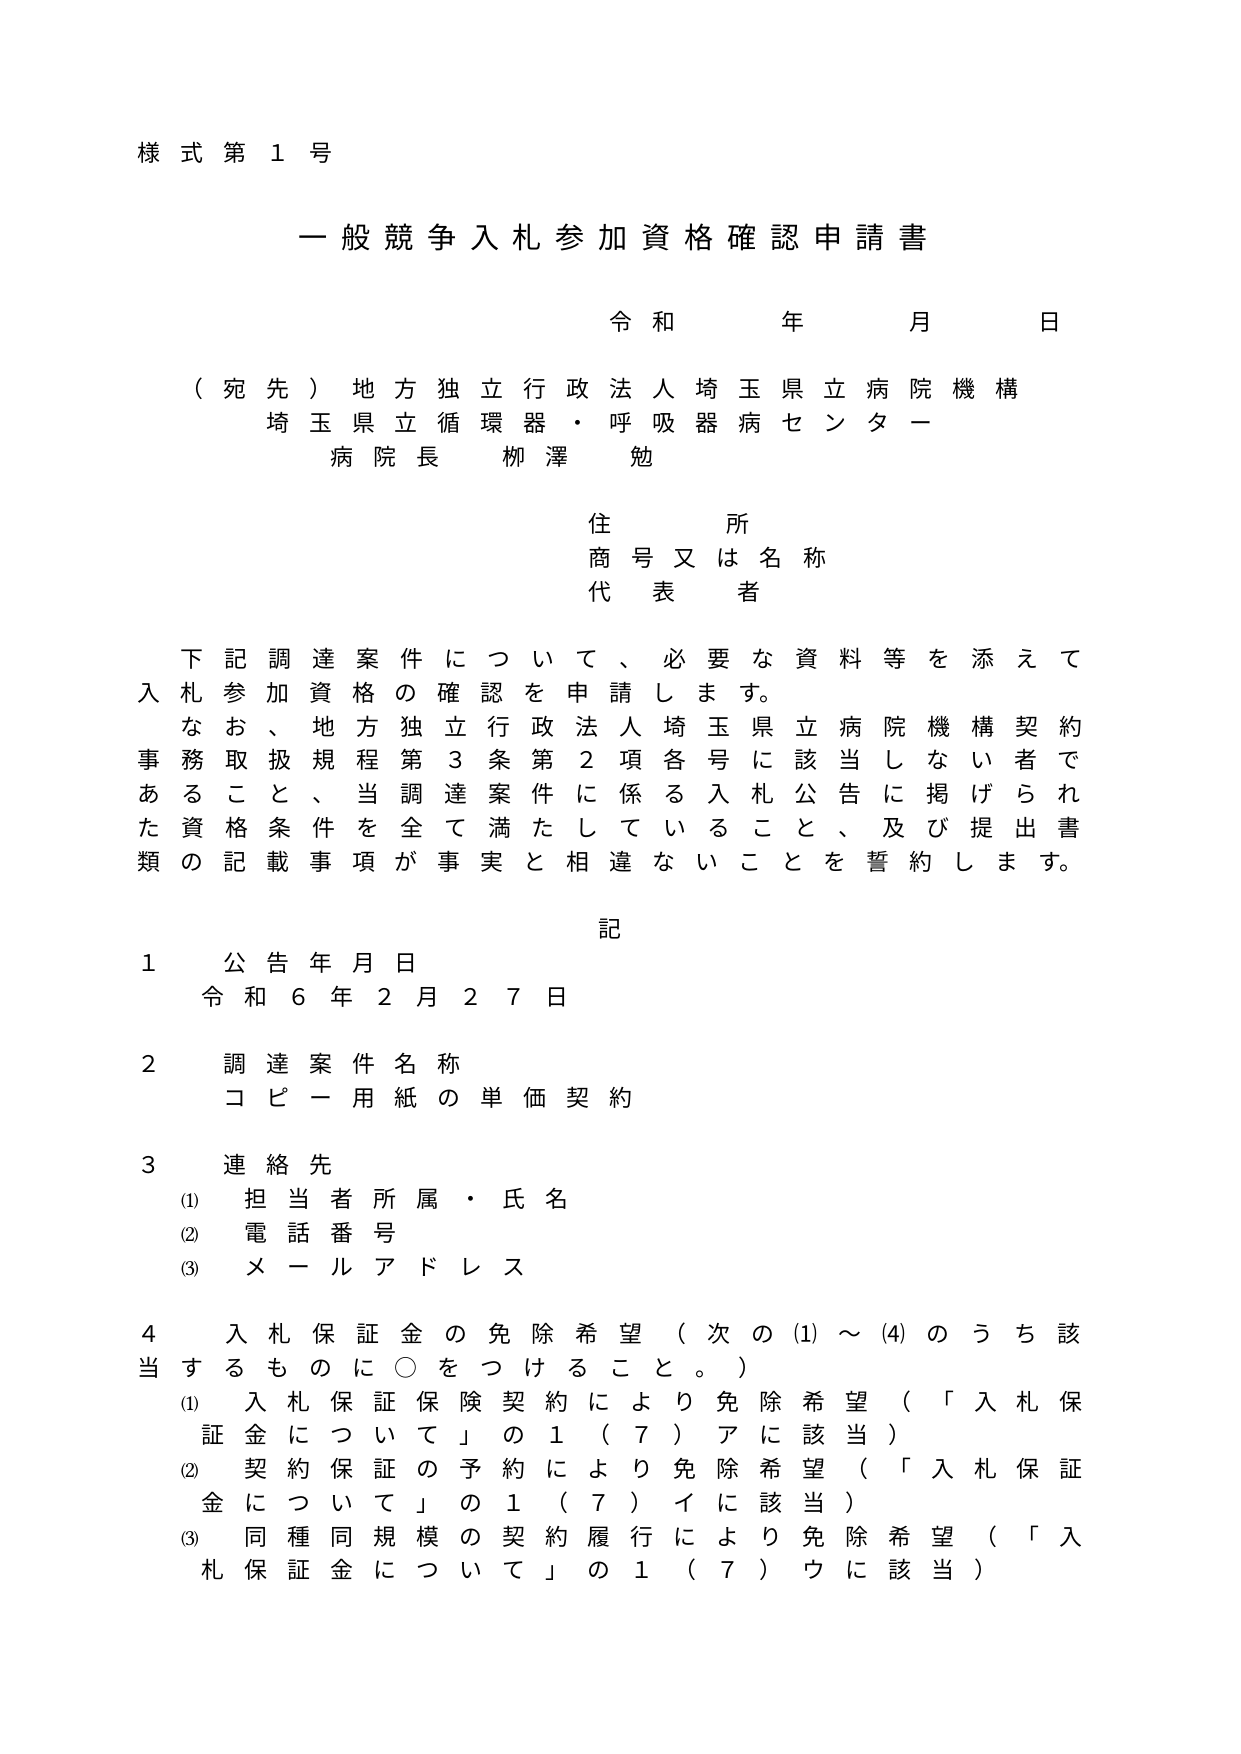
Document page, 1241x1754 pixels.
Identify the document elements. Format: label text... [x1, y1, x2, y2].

text ⑶ メールアドレス [159, 1248, 1103, 1282]
text ２ 調達案件名称 [137, 1046, 1103, 1079]
text ３ 連絡先 [137, 1147, 1103, 1181]
text 代表者 [568, 573, 1103, 607]
text ⑶ 同種同規模の契約履行により免除希望（「入札保証金について」の１（７）ウに該当） [159, 1518, 1103, 1586]
text 一般競争入札参加資格確認申請書 [137, 202, 1103, 269]
text ⑵ 契約保証の予約により免除希望（「入札保証金について」の１（７）イに該当） [159, 1451, 1103, 1518]
text ⑵ 電話番号 [159, 1214, 1103, 1248]
text ４ 入札保証金の免除希望（次の⑴～⑷のうち該当するものに○をつけること。） [137, 1316, 1103, 1383]
text 商号又は名称 [568, 539, 1103, 573]
text 病院長 栁澤 勉 [159, 438, 1103, 472]
text ⑴ 入札保証保険契約により免除希望（「入札保証金について」の１（７）アに該当） [159, 1383, 1103, 1451]
text ⑴ 担当者所属・氏名 [159, 1181, 1103, 1214]
text 下記調達案件について、必要な資料等を添えて入札参加資格の確認を申請します。 [137, 641, 1103, 708]
text 埼玉県立循環器・呼吸器病センター [159, 404, 1103, 438]
text 様式第１号 [137, 134, 1103, 168]
text 住所 [568, 506, 1103, 539]
text 令和 年 月 日 [137, 303, 1081, 337]
text なお、地方独立行政法人埼玉県立病院機構契約事務取扱規程第３条第２項各号に該当しない者であること、当調達案件に係る入札公告に掲げられた資格条件を全て満たしていること、及び提出書類の記載事項が事実と相違ないことを誓約します。 [137, 708, 1103, 877]
text 記 [137, 911, 1103, 944]
text （宛先）地方独立行政法人埼玉県立病院機構 [159, 371, 1103, 404]
text コピー用紙の単価契約 [137, 1079, 1103, 1113]
text 令和６年２月２７日 [159, 978, 1103, 1012]
text １ 公告年月日 [137, 944, 1103, 978]
